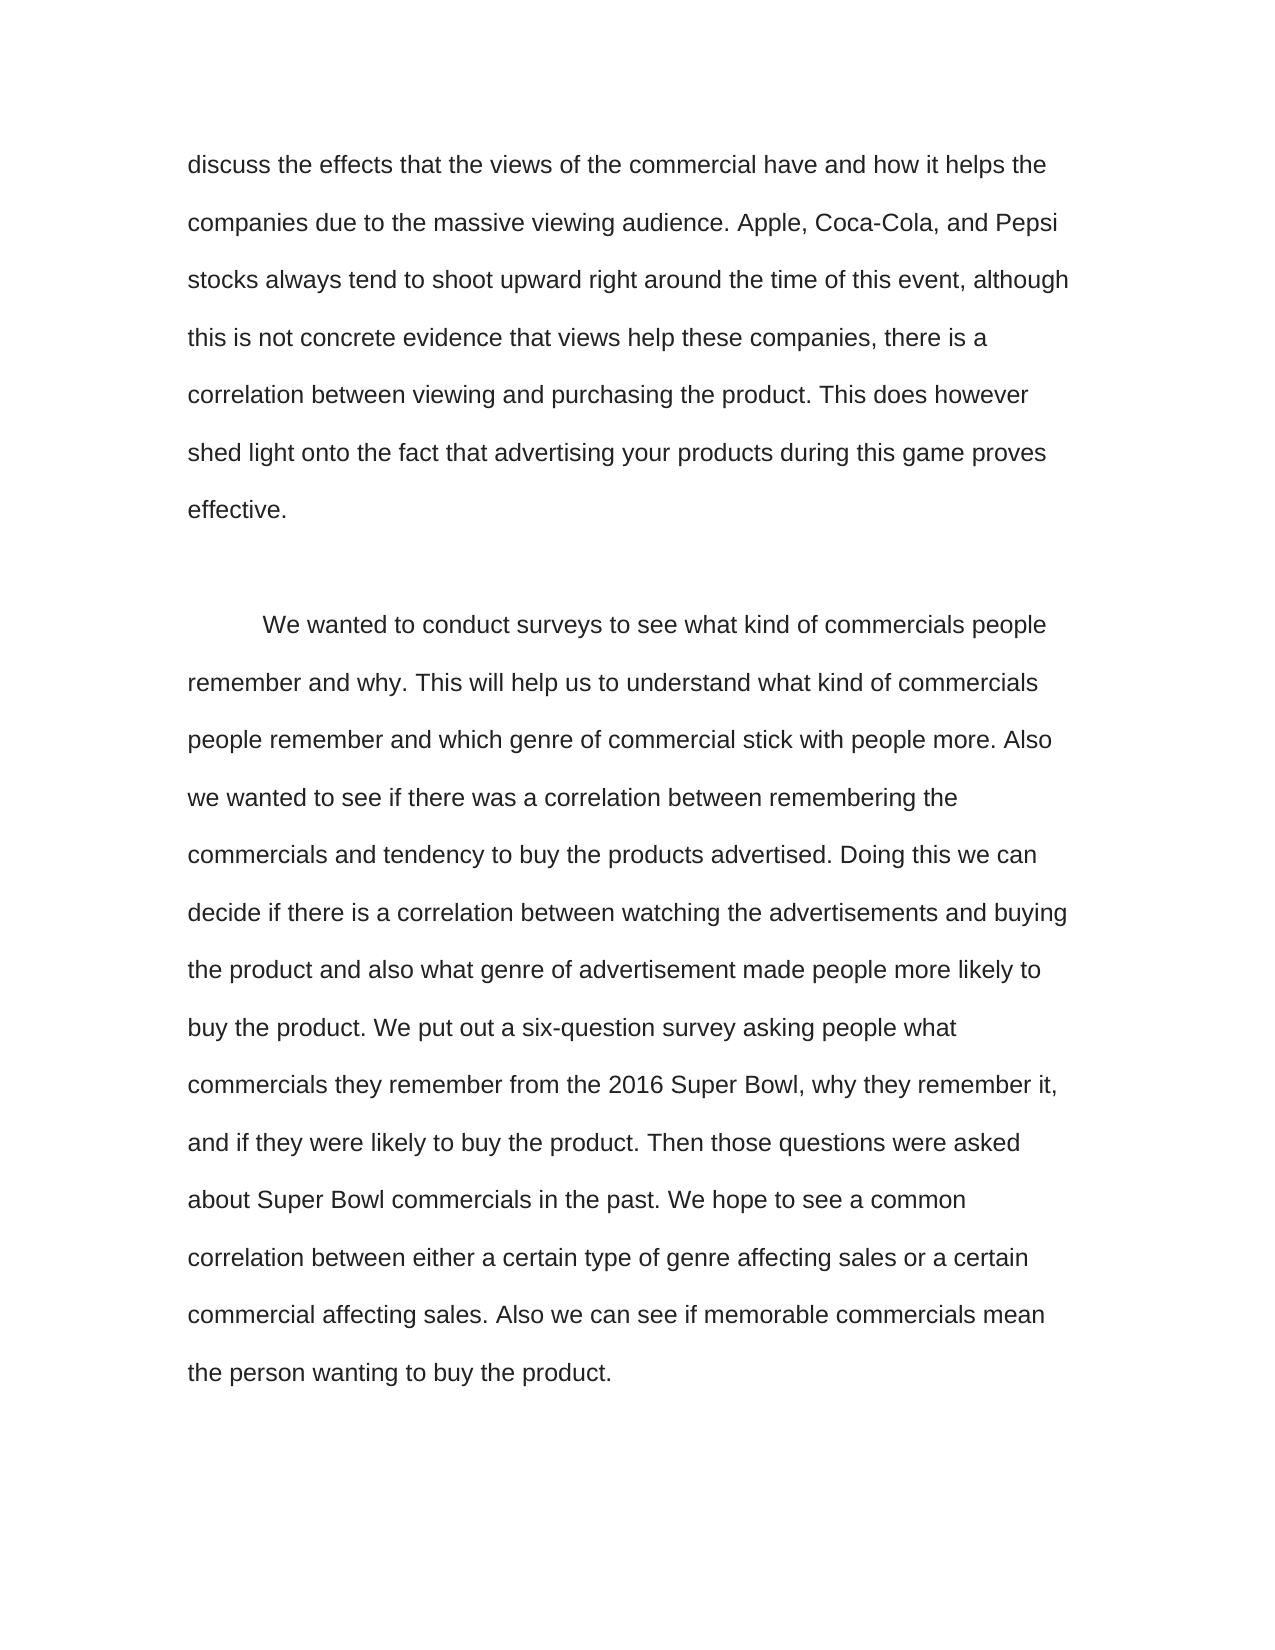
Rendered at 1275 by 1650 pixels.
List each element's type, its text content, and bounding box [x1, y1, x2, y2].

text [187, 150, 1087, 524]
text We wanted to conduct surveys to see what kind of commercials people remember and why. This will help us to understand what kind of commercials people remember and which genre of commercial stick with people more. Also we wanted to see if there was a correlation between remembering the commercials and tendency to buy the products advertised. Doing this we can decide if there is a correlation between watching the advertisements and buying the product and also what genre of advertisement made people more likely to buy the product. We put out a six-question survey asking people what commercials they remember from the 2016 Super Bowl, why they remember it, and if they were likely to buy the product. Then those questions were asked about Super Bowl commercials in the past. We hope to see a common correlation between either a certain type of genre affecting sales or a certain commercial affecting sales. Also we can see if memorable commercials mean the person wanting to buy the product. [187, 610, 1087, 1386]
